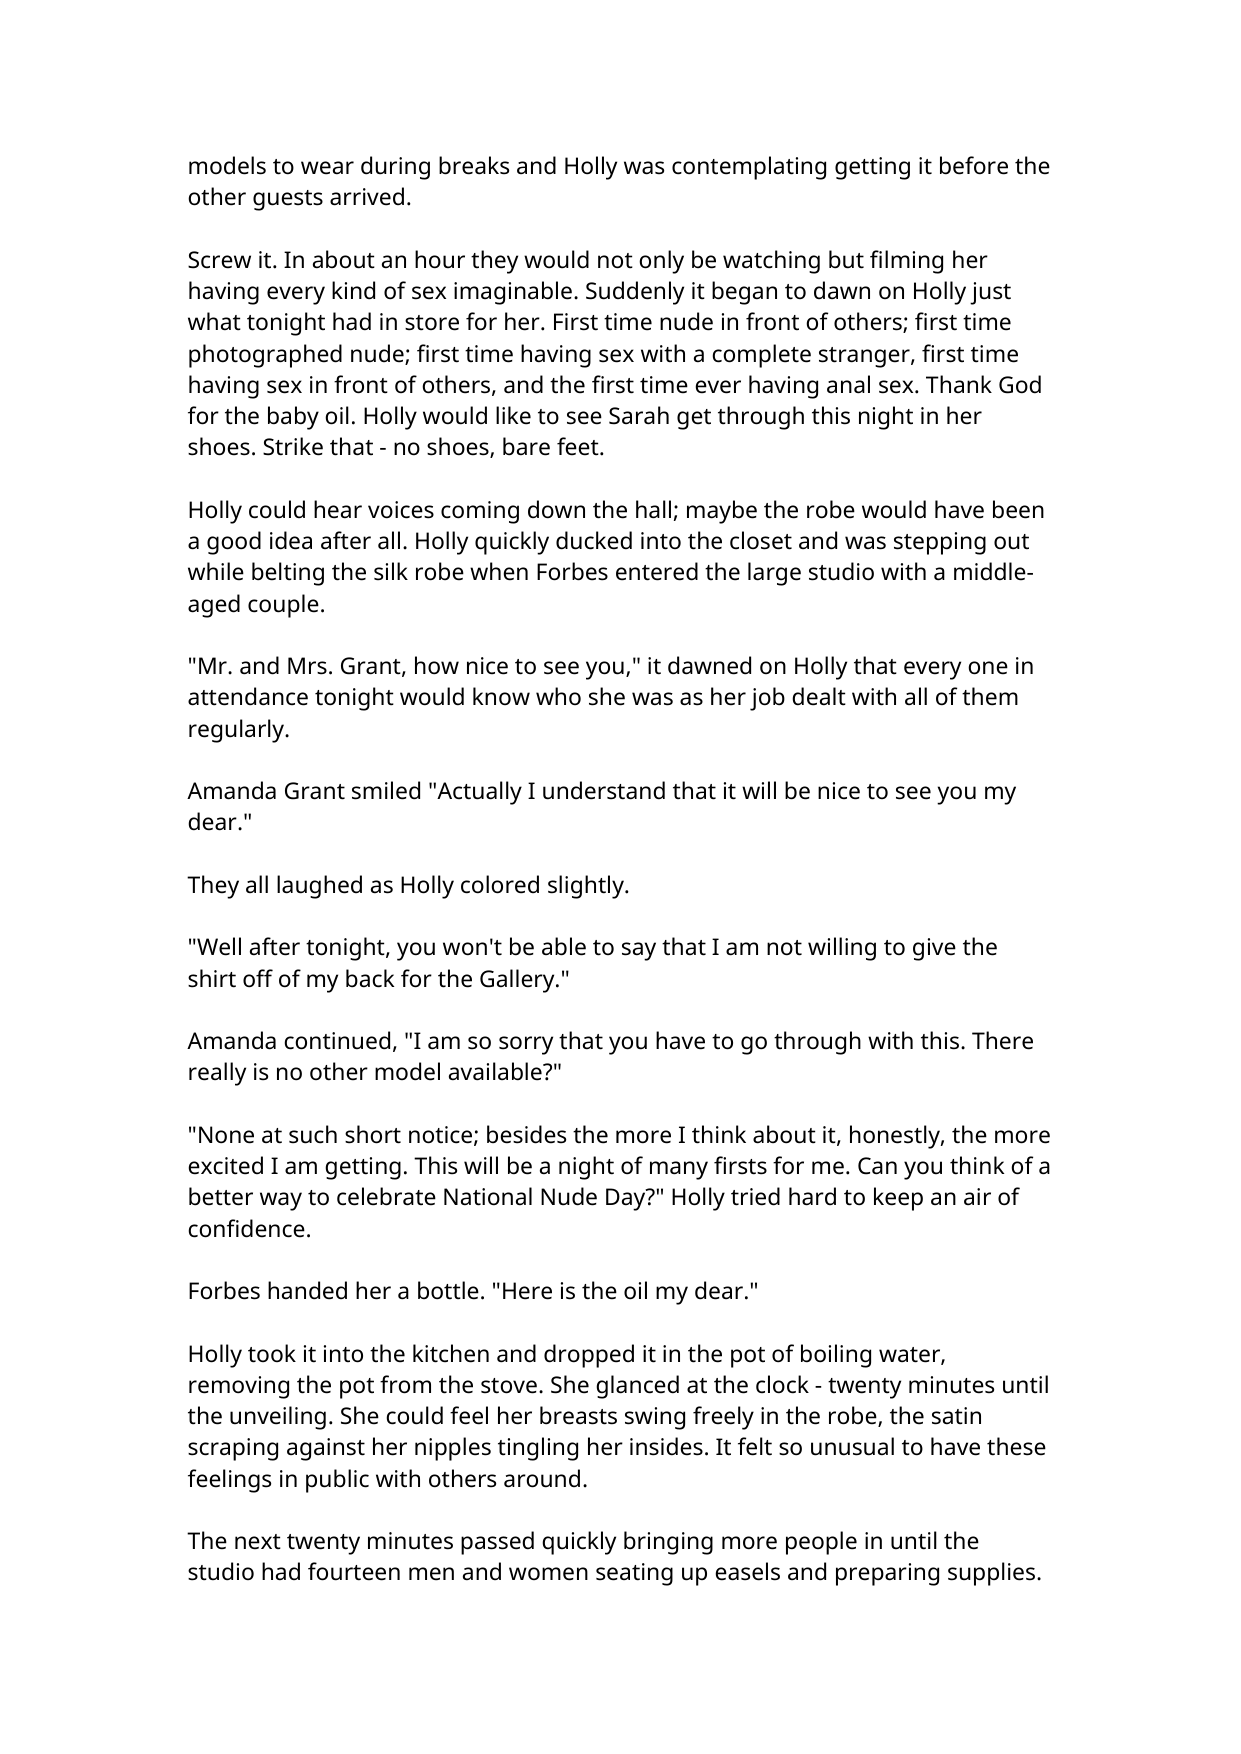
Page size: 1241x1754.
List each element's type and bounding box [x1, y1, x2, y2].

text [187, 150, 1053, 1587]
